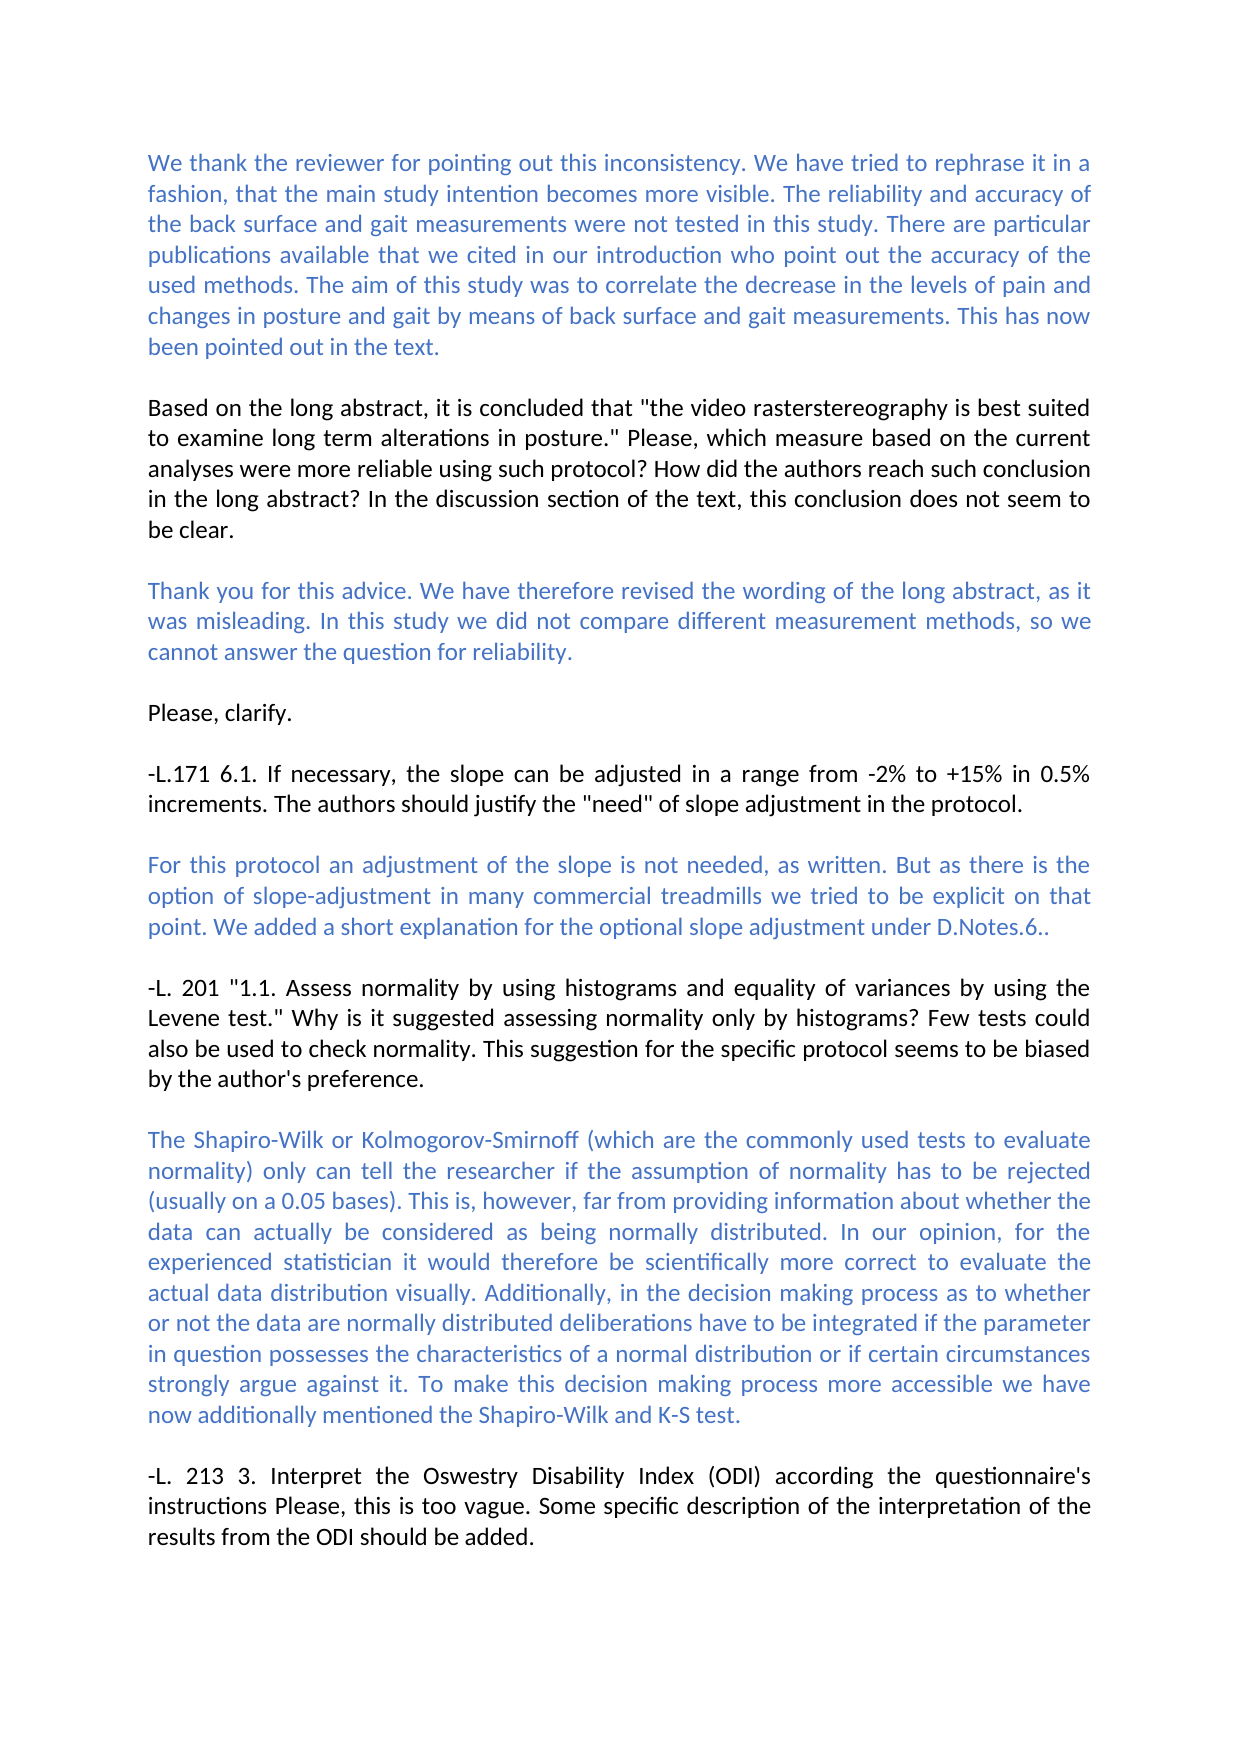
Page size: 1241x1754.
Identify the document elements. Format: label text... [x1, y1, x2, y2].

text Based on the long abstract, it is concluded that "the video rasterstereography is best suited to examine long term alterations in posture." Please, which measure based on the current analyses were more reliable using such protocol? How did the authors reach such conclusion in the long abstract? In the discussion section of the text, this conclusion does not seem to be clear. [148, 392, 1093, 544]
text -L.171 6.1. If necessary, the slope can be adjusted in a range from -2% to +15% in 0.5% increments. The authors should justify the "need" of slope adjustment in the protocol. [148, 758, 1093, 819]
text For this protocol an adjustment of the slope is not needed, as written. But as there is the option of slope-adjustment in many commercial treadmills we tried to be explicit on that point. We added a short explanation for the optional slope adjustment under D.Notes.6.. [148, 849, 1093, 941]
text Thank you for this advice. We have therefore revised the wording of the long abstract, as it was misleading. In this study we did not compare different measurement methods, so we cannot answer the question for reliability. [148, 575, 1093, 666]
text -L. 213 3. Interpret the Oswestry Disability Index (ODI) according the questionnaire's instructions Please, this is too vague. Some specific description of the interpretation of the results from the ODI should be added. [148, 1460, 1093, 1552]
text -L. 201 "1.1. Assess normality by using histograms and equality of variances by using the Levene test." Why is it suggested assessing normality only by histograms? Few tests could also be used to check normality. This suggestion for the specific protocol seems to be biased by the author's preference. [148, 972, 1093, 1094]
text The Shapiro-Wilk or Kolmogorov-Smirnoff (which are the commonly used tests to evaluate normality) only can tell the researcher if the assumption of normality has to be rejected (usually on a 0.05 bases). This is, however, far from providing information about whether the data can actually be considered as being normally distributed. In our opinion, for the experienced statistician it would therefore be scientifically more correct to evaluate the actual data distribution visually. Additionally, in the decision making process as to whether or not the data are normally distributed deliberations have to be integrated if the parameter in question possesses the characteristics of a normal distribution or if certain circumstances strongly argue against it. To make this decision making process more accessible we have now additionally mentioned the Shapiro-Wilk and K-S test. [148, 1124, 1093, 1429]
text Please, clarify. [148, 697, 1093, 727]
text We thank the reviewer for pointing out this inconsistency. We have tried to rephrase it in a fashion, that the main study intention becomes more visible. The reliability and accuracy of the back surface and gait measurements were not tested in this study. There are particular publications available that we cited in our introduction who point out the accuracy of the used methods. The aim of this study was to correlate the decrease in the levels of pain and changes in posture and gait by means of back surface and gait measurements. This has now been pointed out in the text. [148, 148, 1093, 361]
